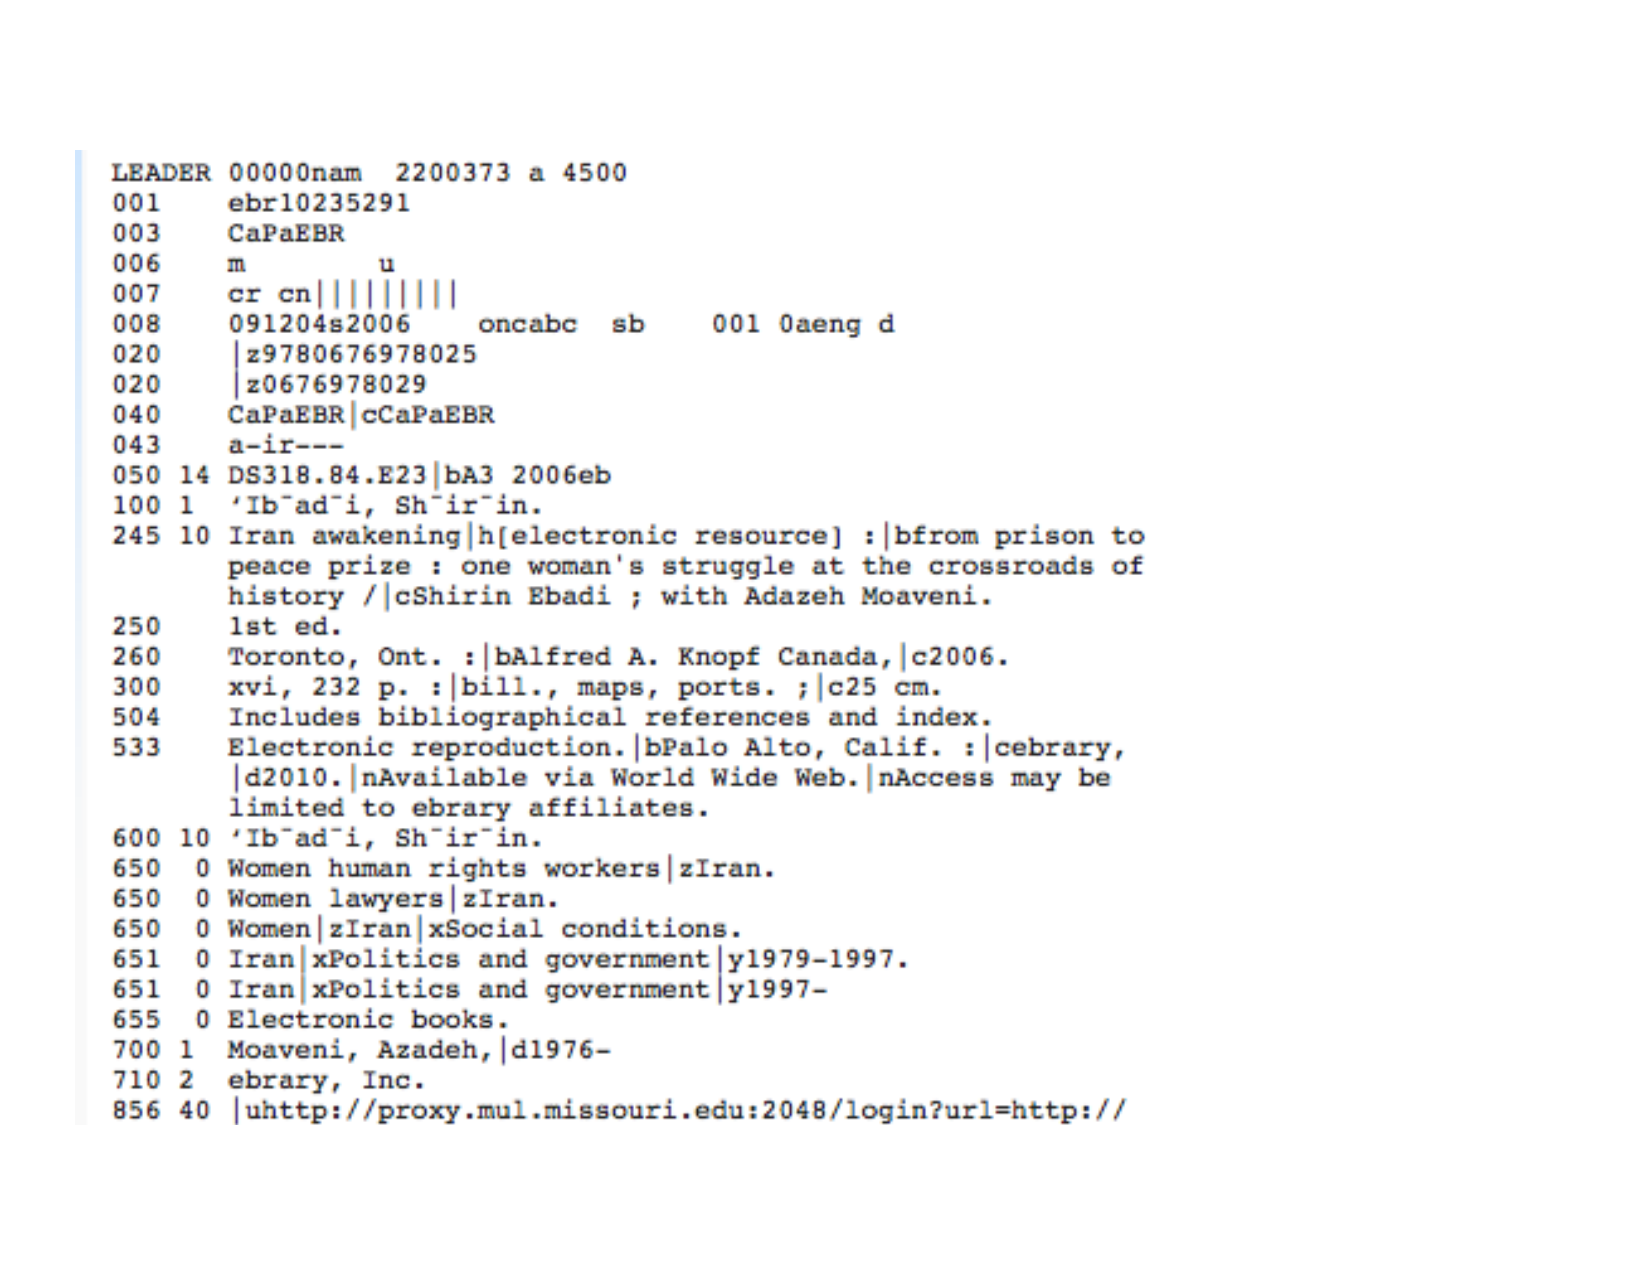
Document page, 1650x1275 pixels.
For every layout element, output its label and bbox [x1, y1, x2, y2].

picture [75, 150, 1616, 1125]
